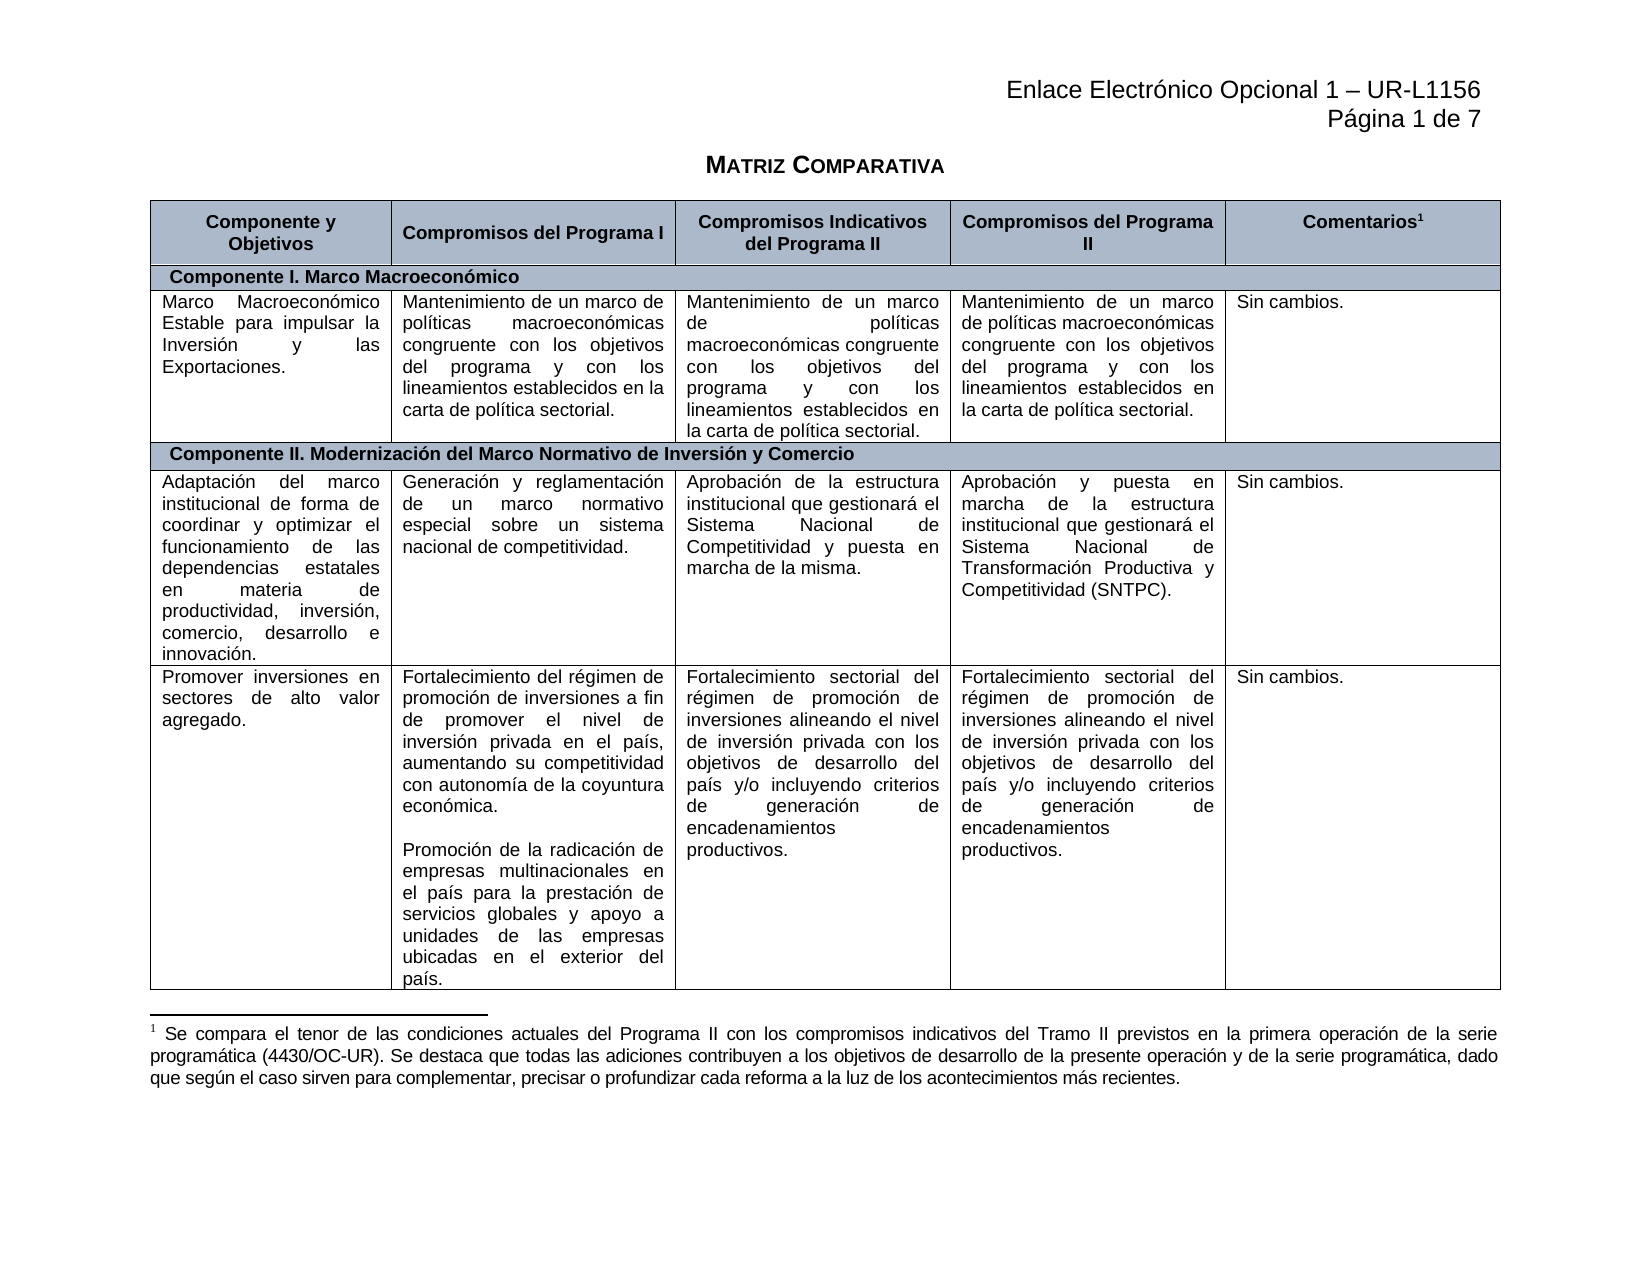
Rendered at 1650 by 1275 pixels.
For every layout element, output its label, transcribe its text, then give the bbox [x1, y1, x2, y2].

table_cell Componente II. Modernización del Marco Normativo de Inversión y Comercio [151, 443, 1500, 470]
table_cell Sin cambios. [1226, 666, 1500, 989]
table_header Compromisos Indicativos del Programa II [676, 201, 950, 264]
table_cell Sin cambios. [1226, 471, 1500, 665]
table_cell Componente I. Marco Macroeconómico [151, 266, 1500, 290]
table_cell Generación y reglamentación de un marco normativo especial sobre un sistema nacional de competitividad. [392, 471, 675, 665]
table_cell Mantenimiento de un marco de políticas macroeconómicas congruente con los objetivos del programa y con los lineamientos establecidos en la carta de política sectorial. [951, 291, 1225, 442]
table_cell Fortalecimiento del régimen de promoción de inversiones a fin de promover el nivel de inversión privada en el país, aumentando su competitividad con autonomía de la coyuntura económica. Promoción de la radicación de empresas multinacionales en el país para la prestación de servicios globales y apoyo a unidades de las empresas ubicadas en el exterior del país. [392, 666, 675, 989]
table_cell Fortalecimiento sectorial del régimen de promoción de inversiones alineando el nivel de inversión privada con los objetivos de desarrollo del país y/o incluyendo criterios de generación de encadenamientos productivos. [951, 666, 1225, 989]
table_cell Adaptación del marco institucional de forma de coordinar y optimizar el funcionamiento de las dependencias estatales en materia de productividad, inversión, comercio, desarrollo e innovación. [151, 471, 391, 665]
table_cell Promover inversiones en sectores de alto valor agregado. [151, 666, 391, 989]
table_cell Sin cambios. [1226, 291, 1500, 442]
table_header Comentarios [1226, 201, 1500, 264]
table_header Compromisos del Programa II [951, 201, 1225, 264]
table_cell Marco Macroeconómico Estable para impulsar la Inversión y las Exportaciones. [151, 291, 391, 442]
table_header Compromisos del Programa I [392, 201, 675, 264]
table_cell Aprobación de la estructura institucional que gestionará el Sistema Nacional de Competitividad y puesta en marcha de la misma. [676, 471, 950, 665]
table_header Componente y Objetivos [151, 201, 391, 264]
table_cell Aprobación y puesta en marcha de la estructura institucional que gestionará el Sistema Nacional de Transformación Productiva y Competitividad (SNTPC). [951, 471, 1225, 665]
table_cell Fortalecimiento sectorial del régimen de promoción de inversiones alineando el nivel de inversión privada con los objetivos de desarrollo del país y/o incluyendo criterios de generación de encadenamientos productivos. [676, 666, 950, 989]
table_cell Mantenimiento de un marco de políticas macroeconómicas congruente con los objetivos del programa y con los lineamientos establecidos en la carta de política sectorial. [676, 291, 950, 442]
text Matriz Comparativa [150, 150, 1500, 179]
table_cell Mantenimiento de un marco de políticas macroeconómicas congruente con los objetivos del programa y con los lineamientos establecidos en la carta de política sectorial. [392, 291, 675, 442]
